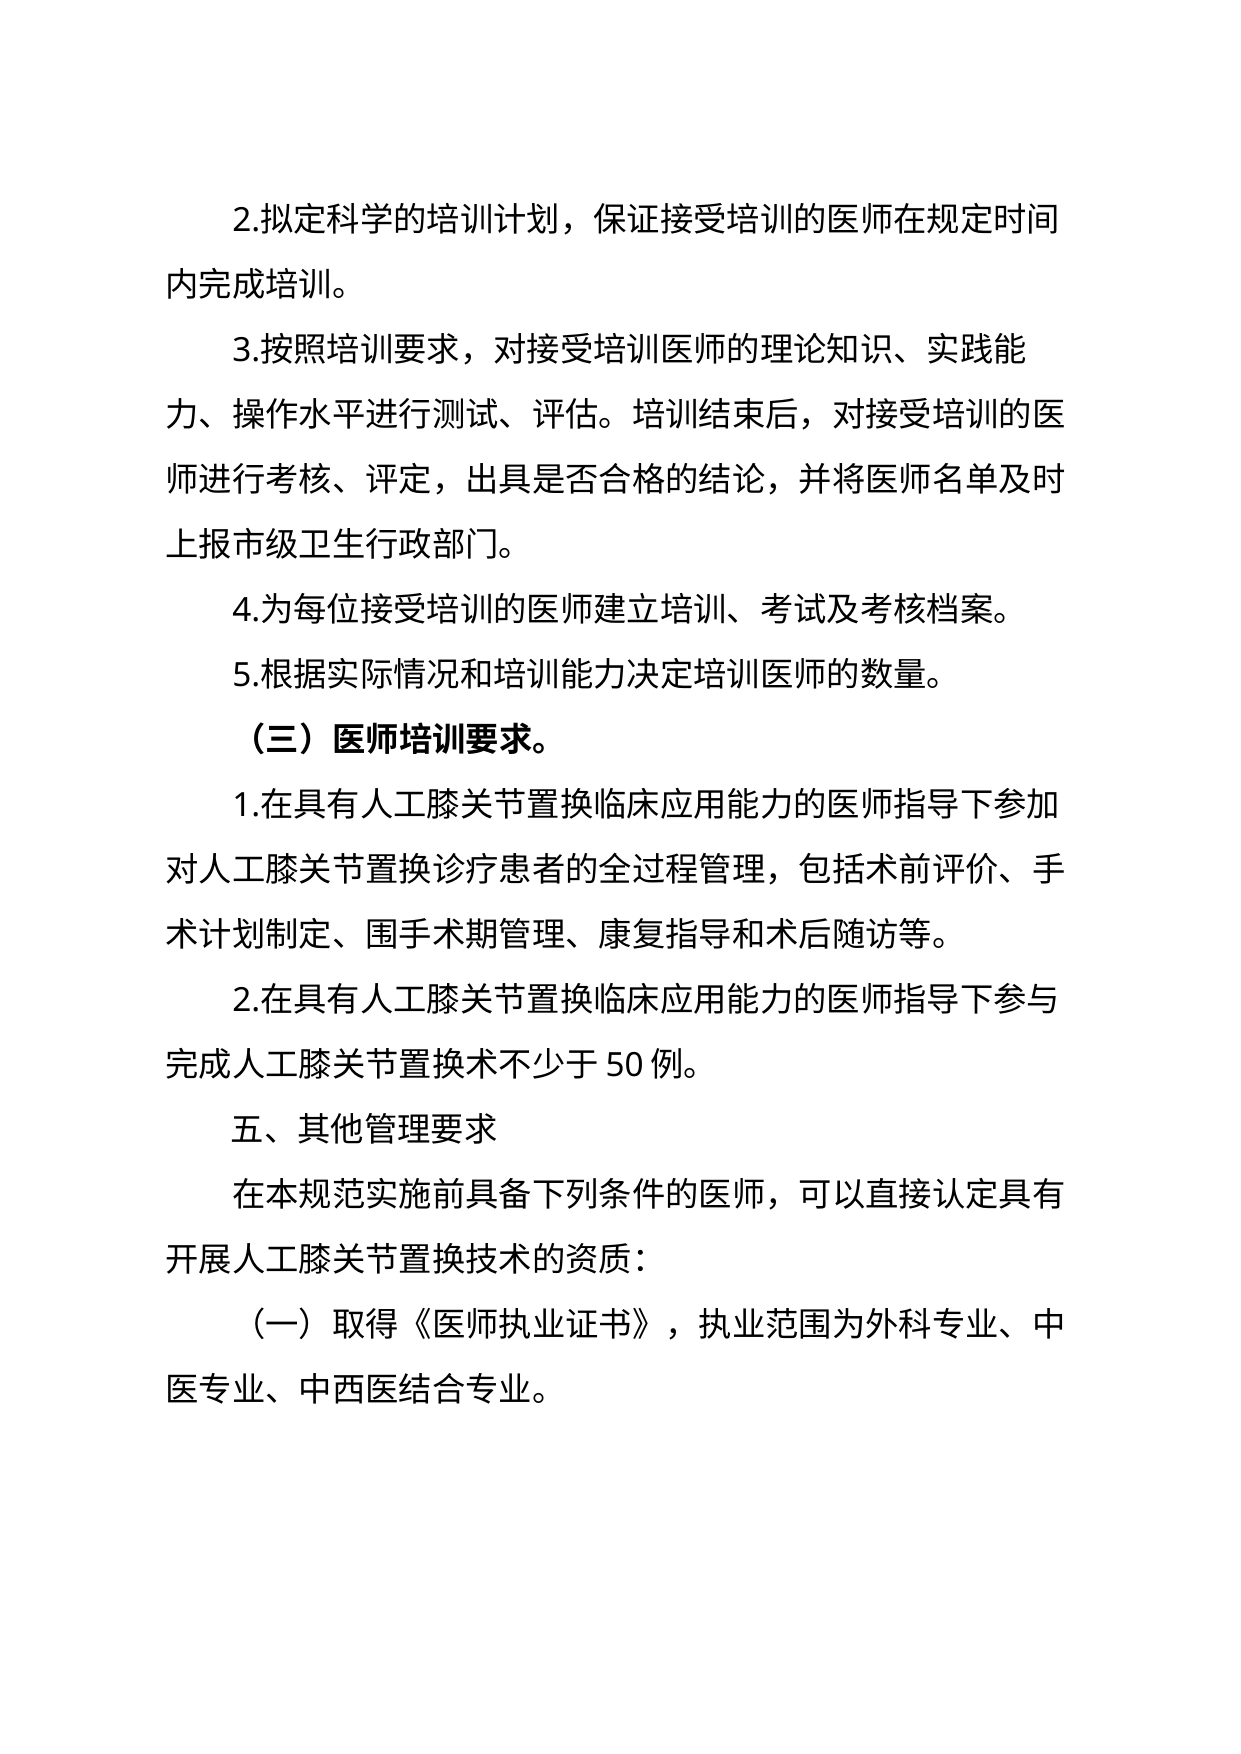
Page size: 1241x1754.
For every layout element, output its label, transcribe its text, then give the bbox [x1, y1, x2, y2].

text 在本规范实施前具备下列条件的医师，可以直接认定具有开展人工膝关节置换技术的资质： [165, 1159, 1087, 1289]
text 五、其他管理要求 [165, 1094, 1087, 1159]
text 1.在具有人工膝关节置换临床应用能力的医师指导下参加对人工膝关节置换诊疗患者的全过程管理，包括术前评价、手术计划制定、围手术期管理、康复指导和术后随访等。 [165, 769, 1087, 964]
text （一）取得《医师执业证书》，执业范围为外科专业、中医专业、中西医结合专业。 [165, 1289, 1087, 1419]
text 3.按照培训要求，对接受培训医师的理论知识、实践能力、操作水平进行测试、评估。培训结束后，对接受培训的医师进行考核、评定，出具是否合格的结论，并将医师名单及时上报市级卫生行政部门。 [165, 314, 1087, 574]
text （三）医师培训要求。 [165, 704, 1087, 769]
text 2.在具有人工膝关节置换临床应用能力的医师指导下参与完成人工膝关节置换术不少于50例。 [165, 964, 1087, 1094]
text 2.拟定科学的培训计划，保证接受培训的医师在规定时间内完成培训。 [165, 184, 1087, 314]
text 5.根据实际情况和培训能力决定培训医师的数量。 [165, 639, 1087, 704]
text 4.为每位接受培训的医师建立培训、考试及考核档案。 [165, 574, 1087, 639]
